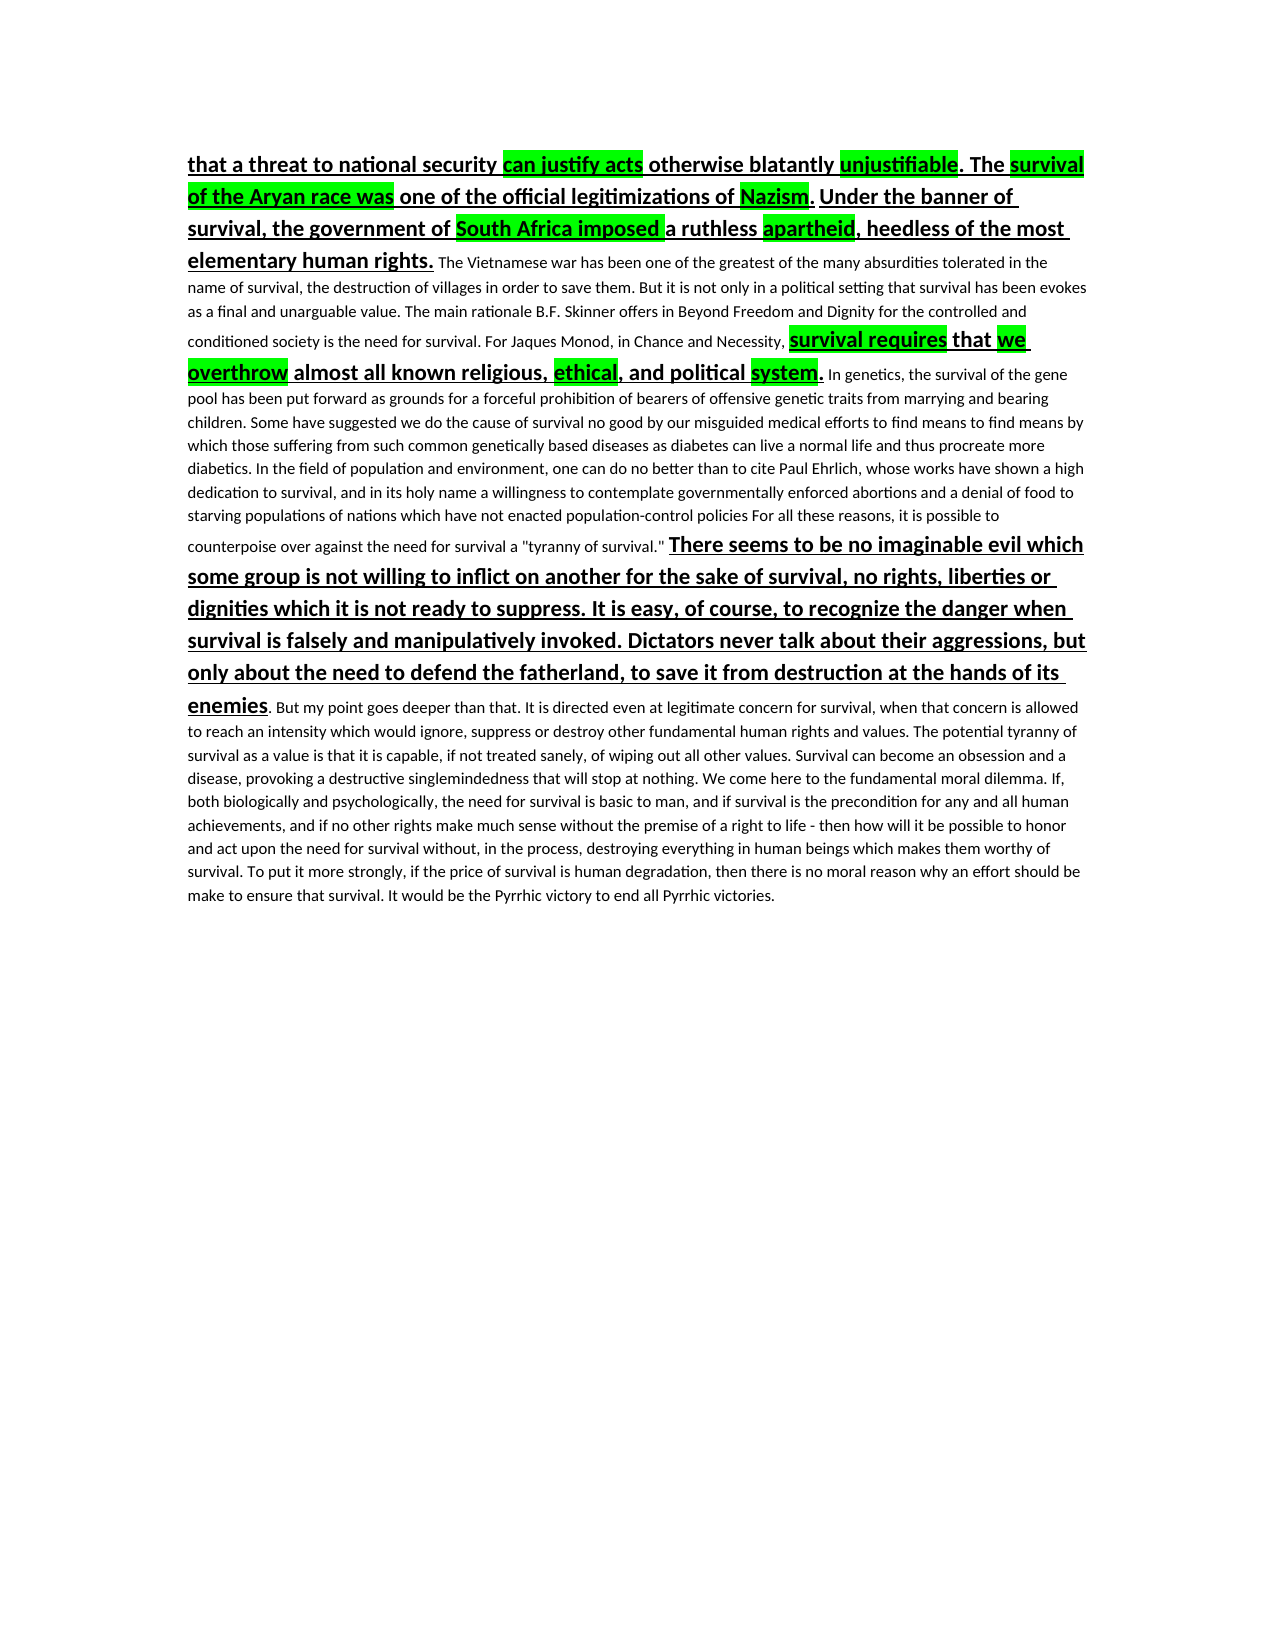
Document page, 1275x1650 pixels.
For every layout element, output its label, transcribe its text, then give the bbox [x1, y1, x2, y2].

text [187, 150, 1087, 651]
